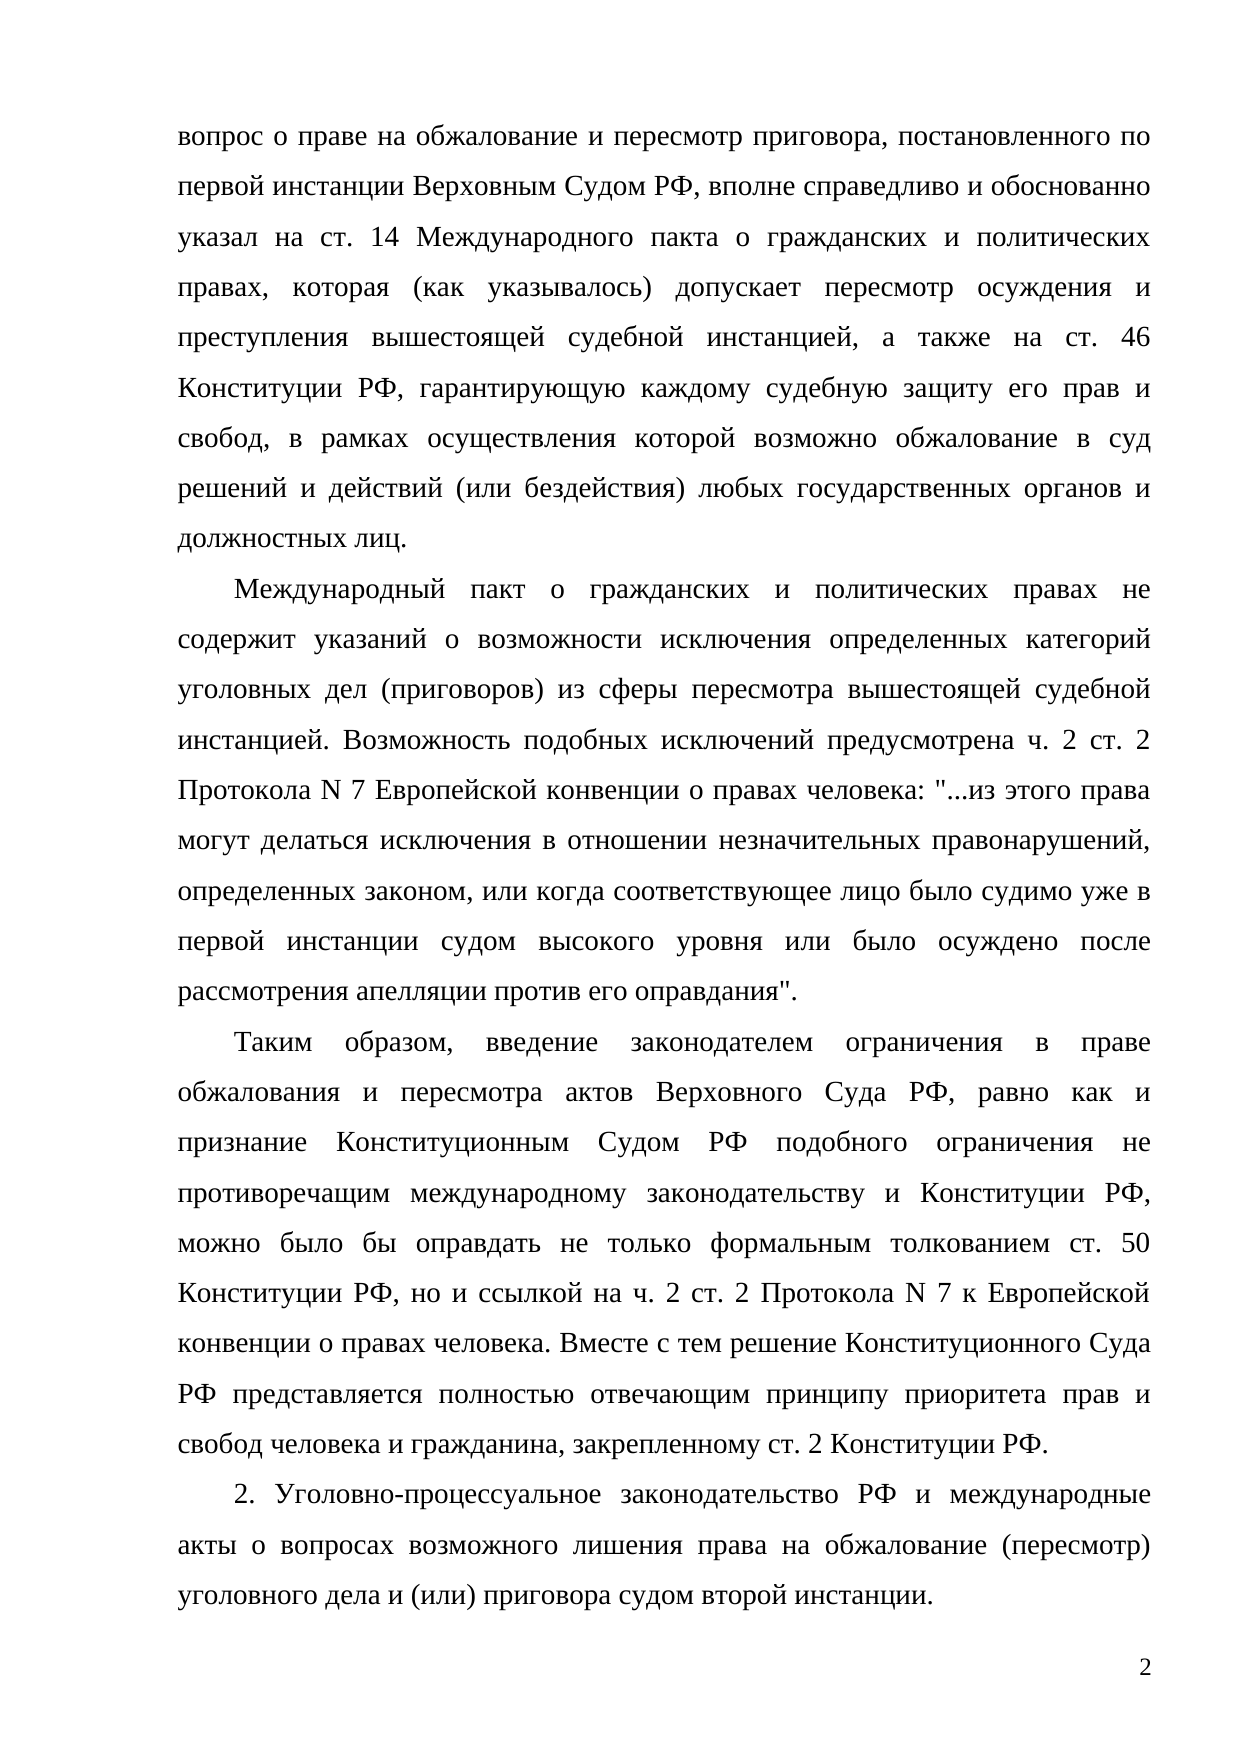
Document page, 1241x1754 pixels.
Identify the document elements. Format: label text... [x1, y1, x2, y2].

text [177, 118, 1152, 554]
text Таким образом, введение законодателем ограничения в праве обжалования и пересмотра актов Верховного Суда РФ, равно как и признание Конституционным Судом РФ подобного ограничения не противоречащим международному законодательству и Конституции РФ, можно было бы оправдать не только формальным толкованием ст. 50 Конституции РФ, но и ссылкой на ч. 2 ст. 2 Протокола N 7 к Европейской конвенции о правах человека. Вместе с тем решение Конституционного Суда РФ представляется полностью отвечающим принципу приоритета прав и свобод человека и гражданина, закрепленному ст. 2 Конституции РФ. [177, 1024, 1152, 1460]
text 2. Уголовно-процессуальное законодательство РФ и международные акты о вопросах возможного лишения права на обжалование (пересмотр) уголовного дела и (или) приговора судом второй инстанции. [177, 1477, 1152, 1611]
text Международный пакт о гражданских и политических правах не содержит указаний о возможности исключения определенных категорий уголовных дел (приговоров) из сферы пересмотра вышестоящей судебной инстанцией. Возможность подобных исключений предусмотрена ч. 2 ст. 2 Протокола N 7 Европейской конвенции о правах человека: "...из этого права могут делаться исключения в отношении незначительных правонарушений, определенных законом, или когда соответствующее лицо было судимо уже в первой инстанции судом высокого уровня или было осуждено после рассмотрения апелляции против его оправдания". [177, 571, 1152, 1007]
